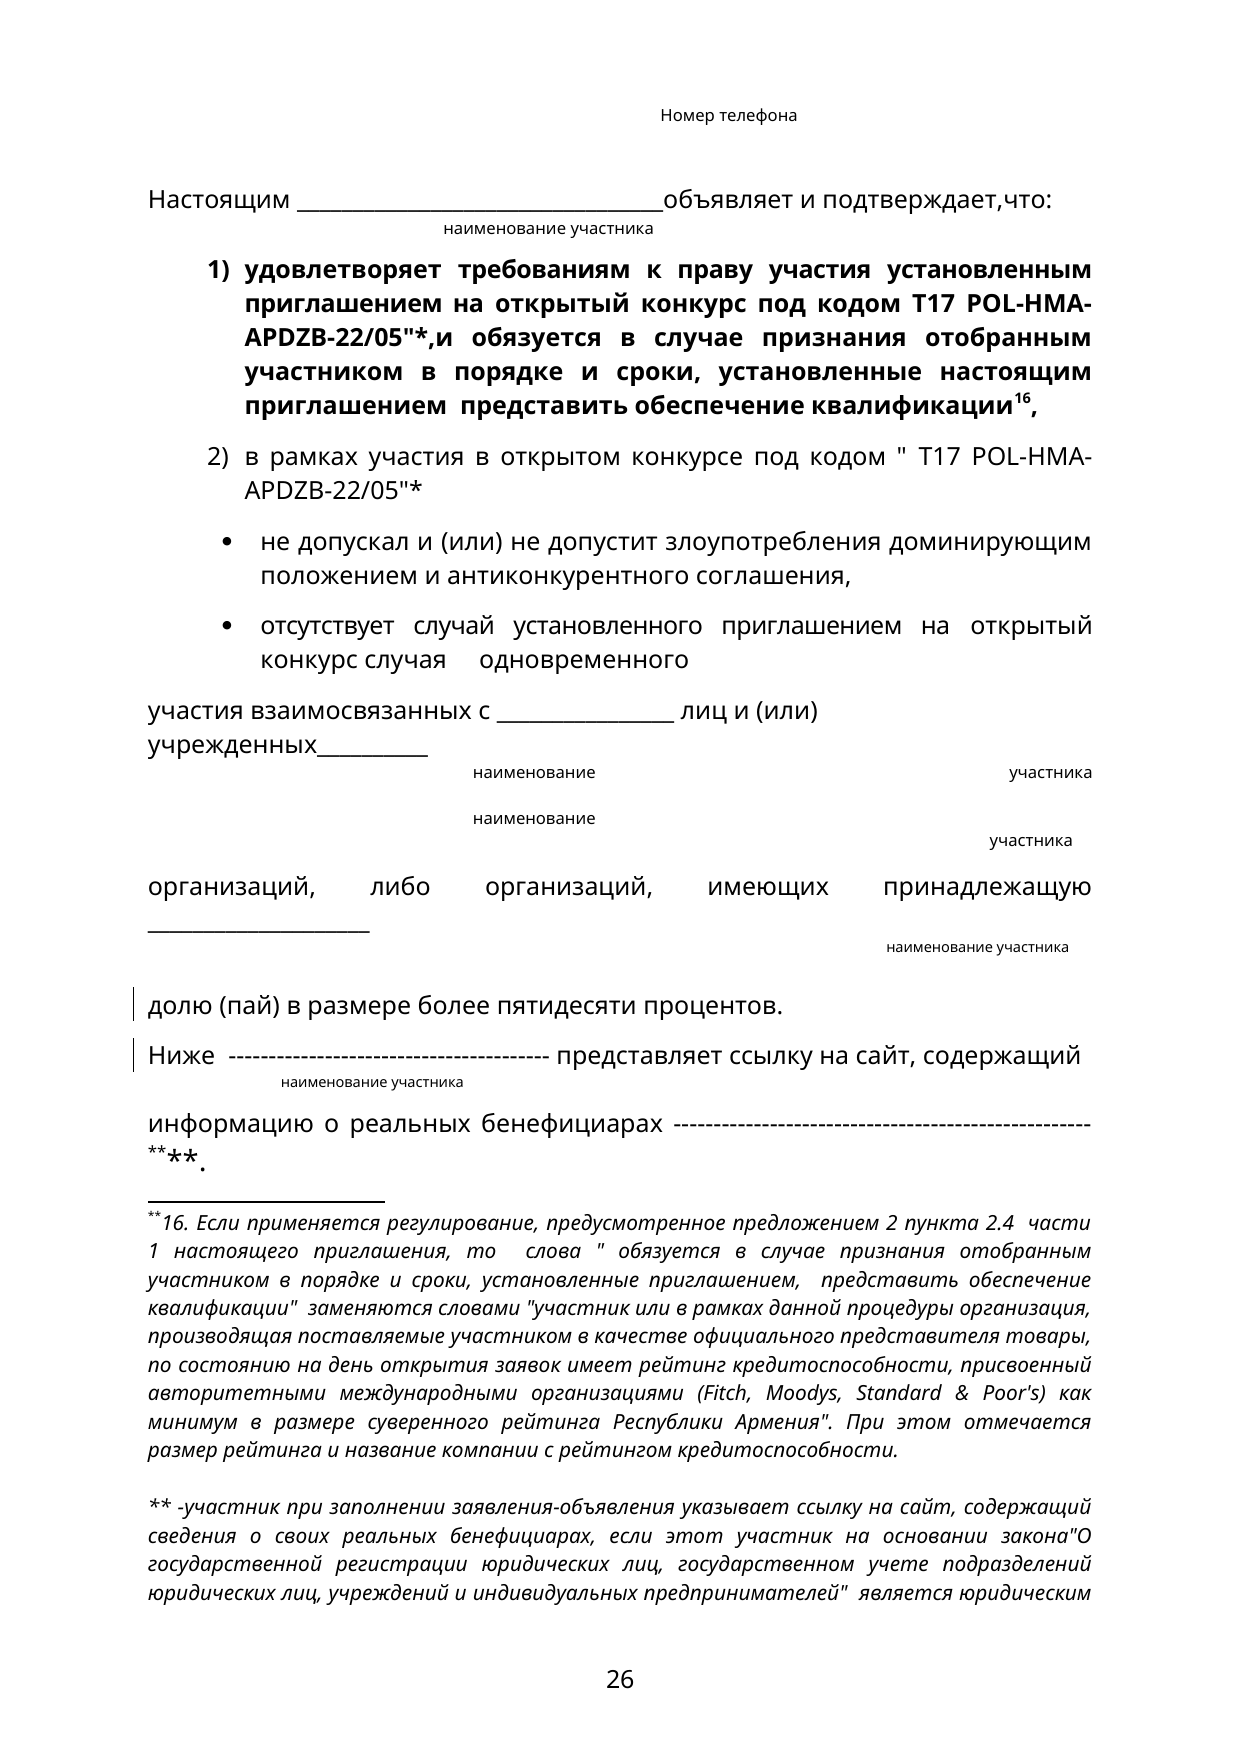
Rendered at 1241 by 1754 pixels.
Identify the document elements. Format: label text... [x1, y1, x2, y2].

list в рамках участия в открытом конкурсе под кодом " Т17 POL-HMA-APDZB-22/05"* [207, 438, 1092, 507]
text Настоящим _________________________________объявляет и подтверждает,что: [148, 182, 1092, 216]
text наименование участника [281, 1072, 1092, 1106]
text долю (пай) в размере более пятидесяти процентов. [148, 987, 1092, 1021]
text информацию о реальных бенефициарах ---------------------------------------------------- **. [148, 1106, 1092, 1180]
text наименование участника [886, 937, 1092, 971]
list не допускал и (или) не допустит злоупотребления доминирующим положением и антиконкурентного соглашения, [223, 523, 1092, 591]
text наименование участника наименование [473, 761, 1092, 829]
text участия взаимосвязанных с ________________ лиц и (или) учрежденных__________ [148, 693, 1092, 761]
list удовлетворяет требованиям к праву участия установленным приглашением на открытый конкурс под кодом Т17 POL-HMA-APDZB-22/05"*,и обязуется в случае признания отобранным участником в порядке и сроки, установленные настоящим приглашением представить обеспечение квалификации16, [207, 251, 1092, 422]
text Номер телефона [517, 103, 1092, 126]
text участника [989, 829, 1092, 852]
text Ниже ---------------------------------------- представляет ссылку на сайт, содержащий [148, 1038, 1092, 1072]
list отсутствует случай установленного приглашением на открытый конкурс случая одновременного [223, 608, 1092, 676]
text наименование участника [443, 216, 1092, 239]
text организаций, либо организаций, имеющих принадлежащую ____________________ [148, 868, 1092, 937]
